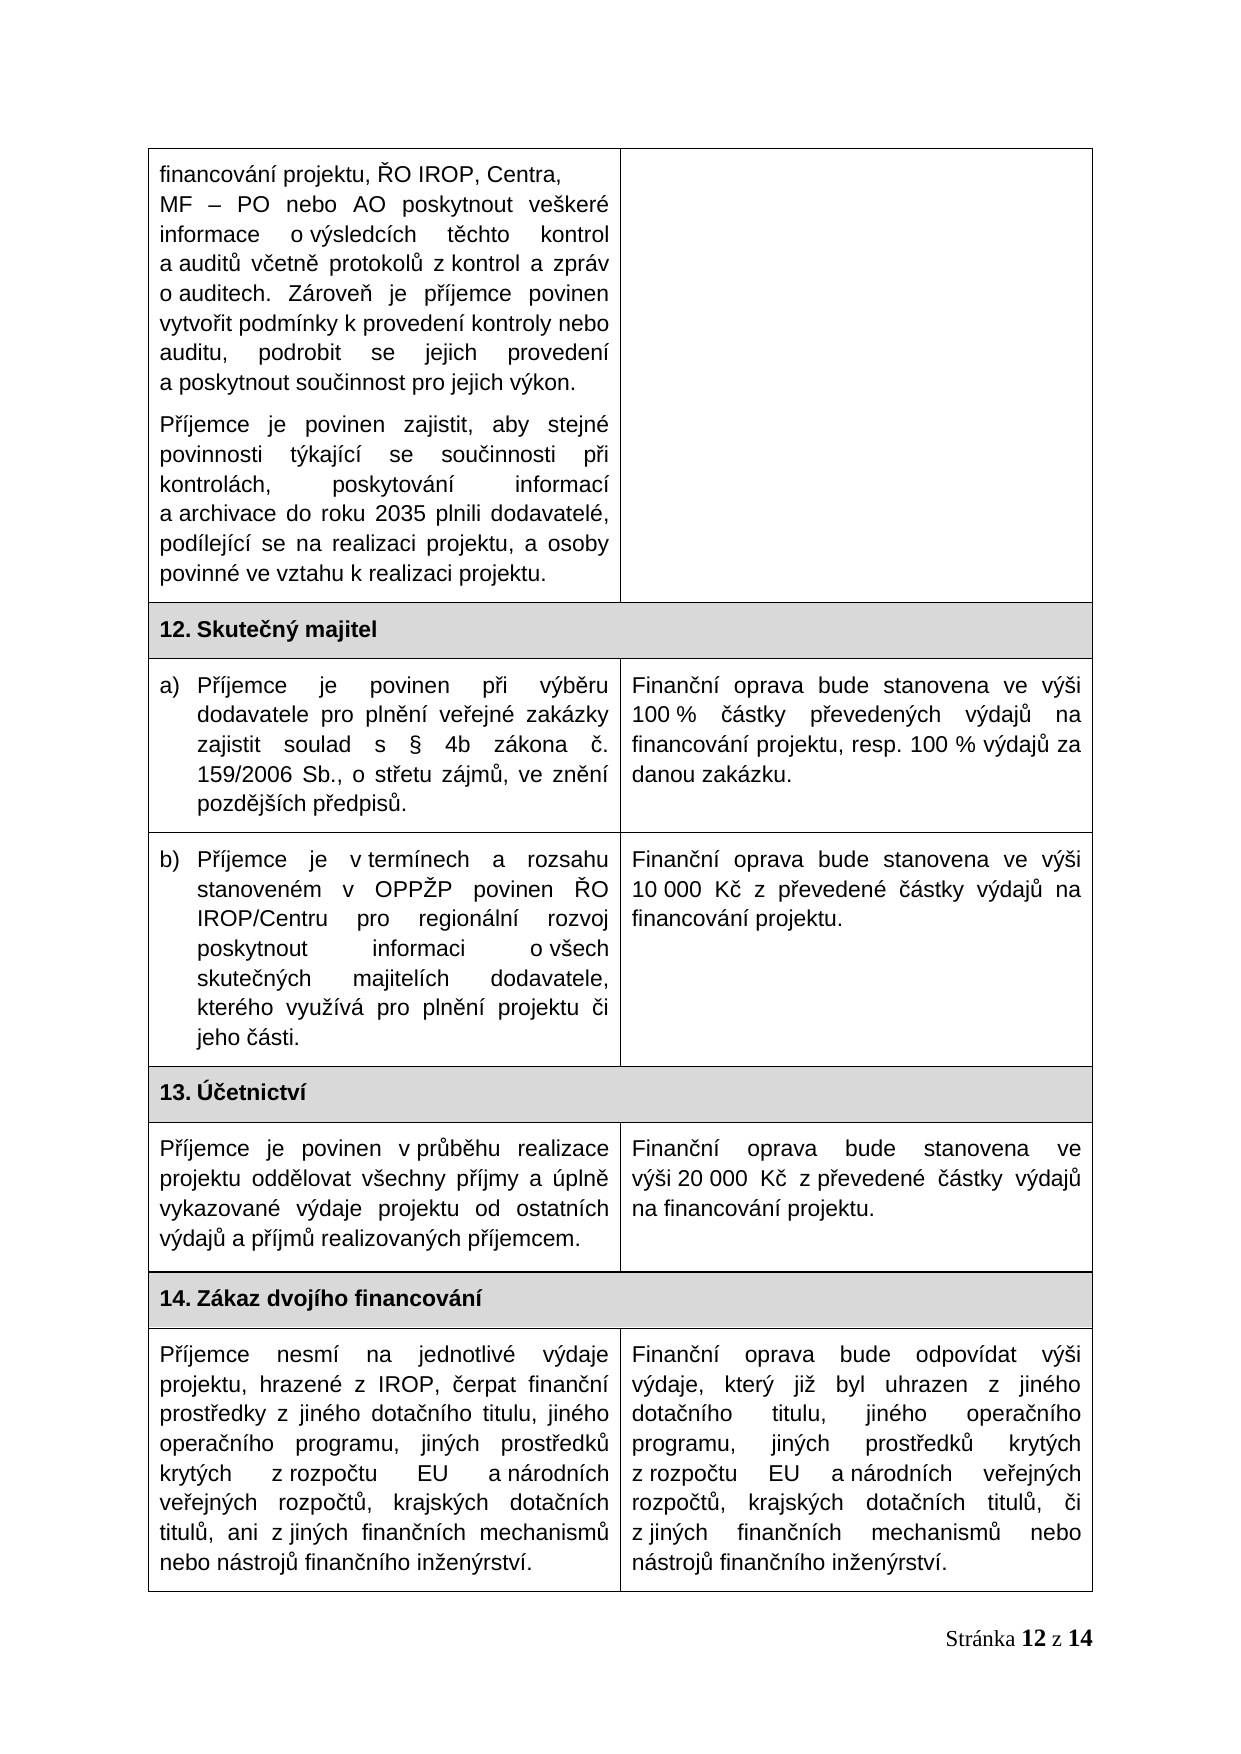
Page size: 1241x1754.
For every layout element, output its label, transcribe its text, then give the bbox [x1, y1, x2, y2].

table_cell Zákaz dvojího financování [149, 1273, 1092, 1327]
table_cell Finanční oprava bude stanovena ve výši 20 000 Kč z převedené částky výdajů na financování projektu. [621, 1123, 1092, 1271]
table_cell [149, 149, 620, 602]
table_cell Skutečný majitel [149, 603, 1092, 658]
table_cell Finanční oprava bude stanovena ve výši 100 % částky převedených výdajů na financování projektu, resp. 100 % výdajů za danou zakázku. [621, 659, 1092, 832]
table_cell Příjemce nesmí na jednotlivé výdaje projektu, hrazené z IROP, čerpat finanční prostředky z jiného dotačního titulu, jiného operačního programu, jiných prostředků krytých z rozpočtu EU a národních veřejných rozpočtů, krajských dotačních titulů, ani z jiných finančních mechanismů nebo nástrojů finančního inženýrství. [149, 1329, 620, 1591]
table_cell Příjemce je povinen při výběru dodavatele pro plnění veřejné zakázky zajistit soulad s § 4b zákona č. 159/2006 Sb., o střetu zájmů, ve znění pozdějších předpisů. [149, 659, 620, 832]
table_cell Příjemce je v termínech a rozsahu stanoveném v OPPŽP povinen ŘO IROP/Centru pro regionální rozvoj poskytnout informaci o všech skutečných majitelích dodavatele, kterého využívá pro plnění projektu či jeho části. [149, 833, 620, 1066]
table_cell Účetnictví [149, 1067, 1092, 1122]
table_cell Příjemce je povinen v průběhu realizace projektu oddělovat všechny příjmy a úplně vykazované výdaje projektu od ostatních výdajů a příjmů realizovaných příjemcem. [149, 1123, 620, 1271]
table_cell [621, 149, 1092, 602]
table_cell Finanční oprava bude odpovídat výši výdaje, který již byl uhrazen z jiného dotačního titulu, jiného operačního programu, jiných prostředků krytých z rozpočtu EU a národních veřejných rozpočtů, krajských dotačních titulů, či z jiných finančních mechanismů nebo nástrojů finančního inženýrství. [621, 1329, 1092, 1591]
table_cell Finanční oprava bude stanovena ve výši 10 000 Kč z převedené částky výdajů na financování projektu. [621, 833, 1092, 1066]
